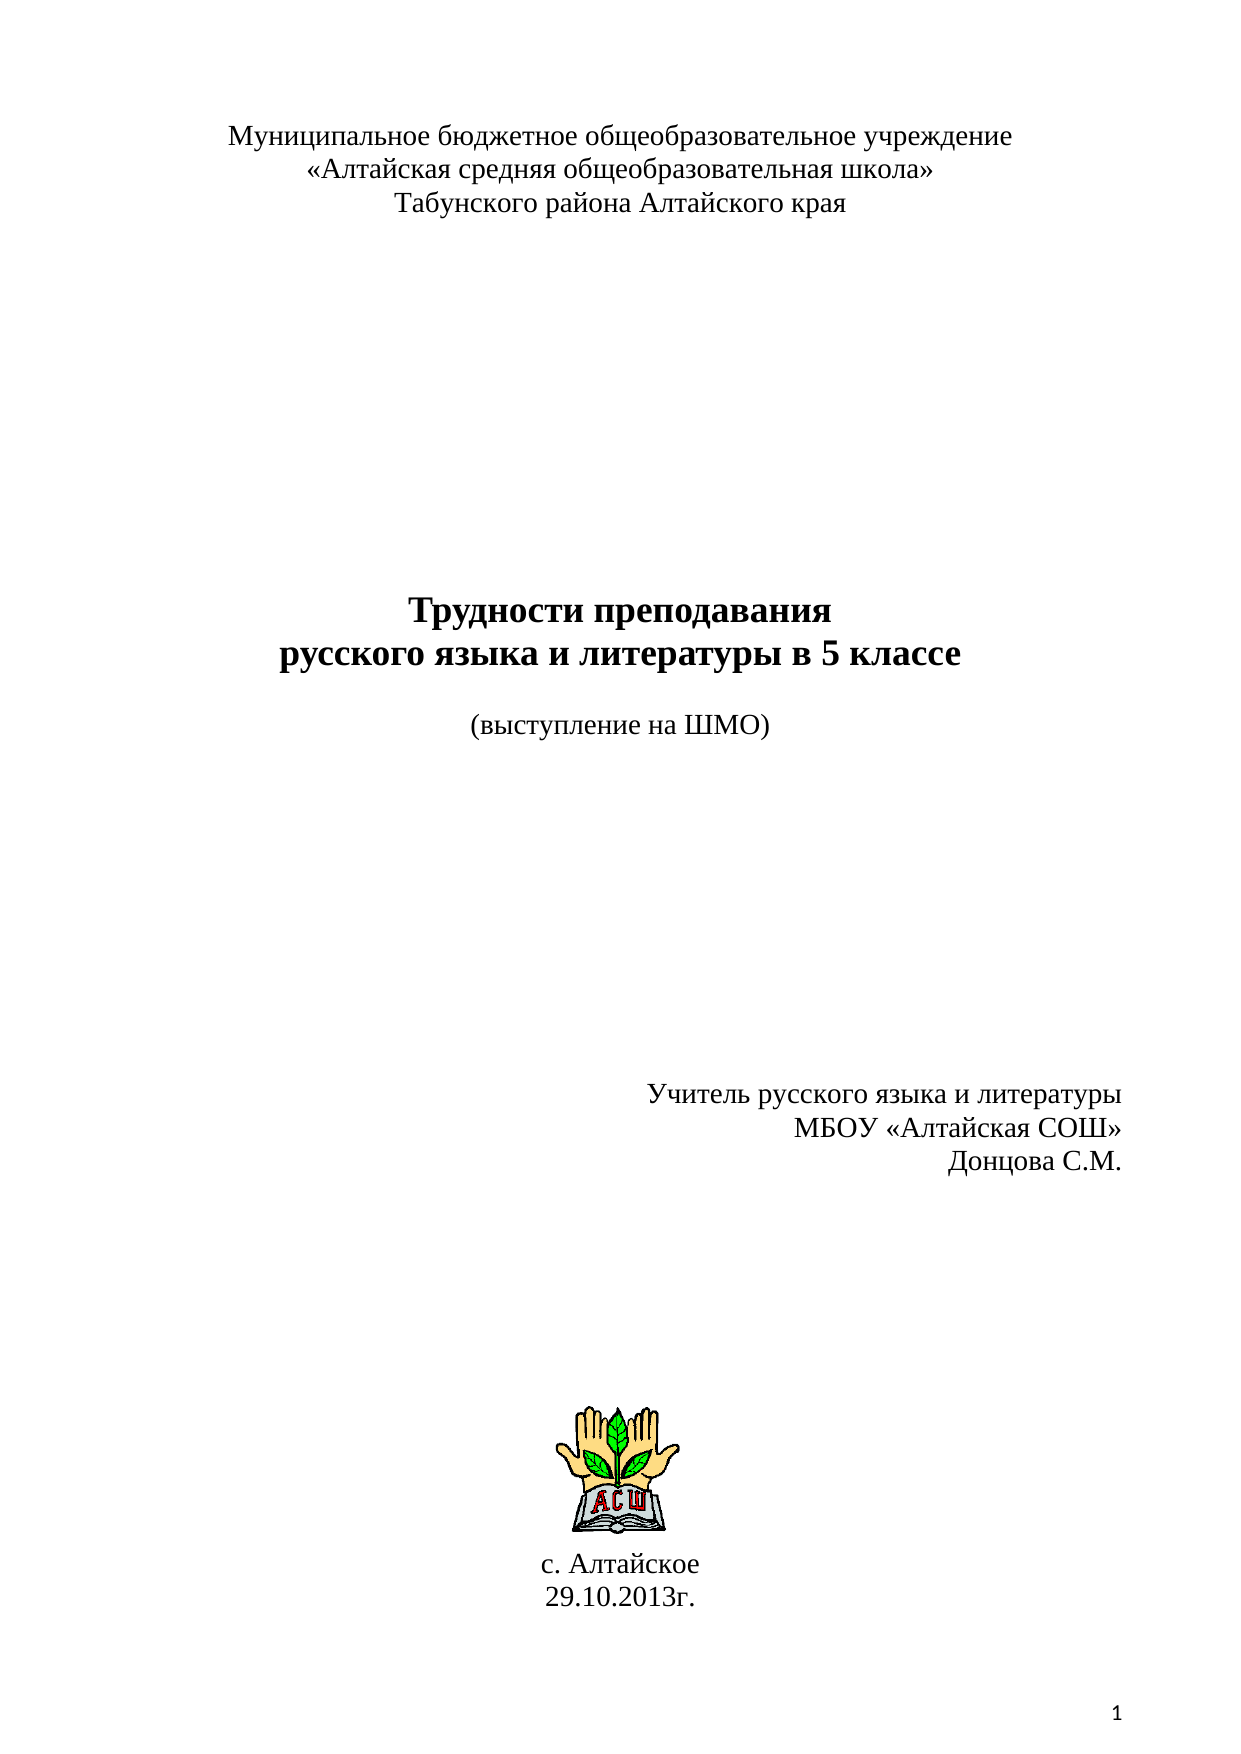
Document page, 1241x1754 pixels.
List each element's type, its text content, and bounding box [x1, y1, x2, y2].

text Учитель русского языка и литературы [118, 1076, 1122, 1110]
text Муниципальное бюджетное общеобразовательное учреждение [118, 118, 1122, 152]
text «Алтайская средняя общеобразовательная школа» [118, 152, 1122, 185]
text 29.10.2013г. [118, 1579, 1122, 1613]
text с. Алтайское [118, 1546, 1122, 1579]
text Донцова С.М. [118, 1143, 1122, 1177]
text МБОУ «Алтайская СОШ» [118, 1110, 1122, 1143]
text (выступление на ШМО) [118, 707, 1122, 741]
text Табунского района Алтайского края [118, 185, 1122, 219]
text Трудности преподавания [118, 588, 1122, 631]
text русского языка и литературы в 5 классе [118, 631, 1122, 674]
picture [554, 1406, 680, 1534]
